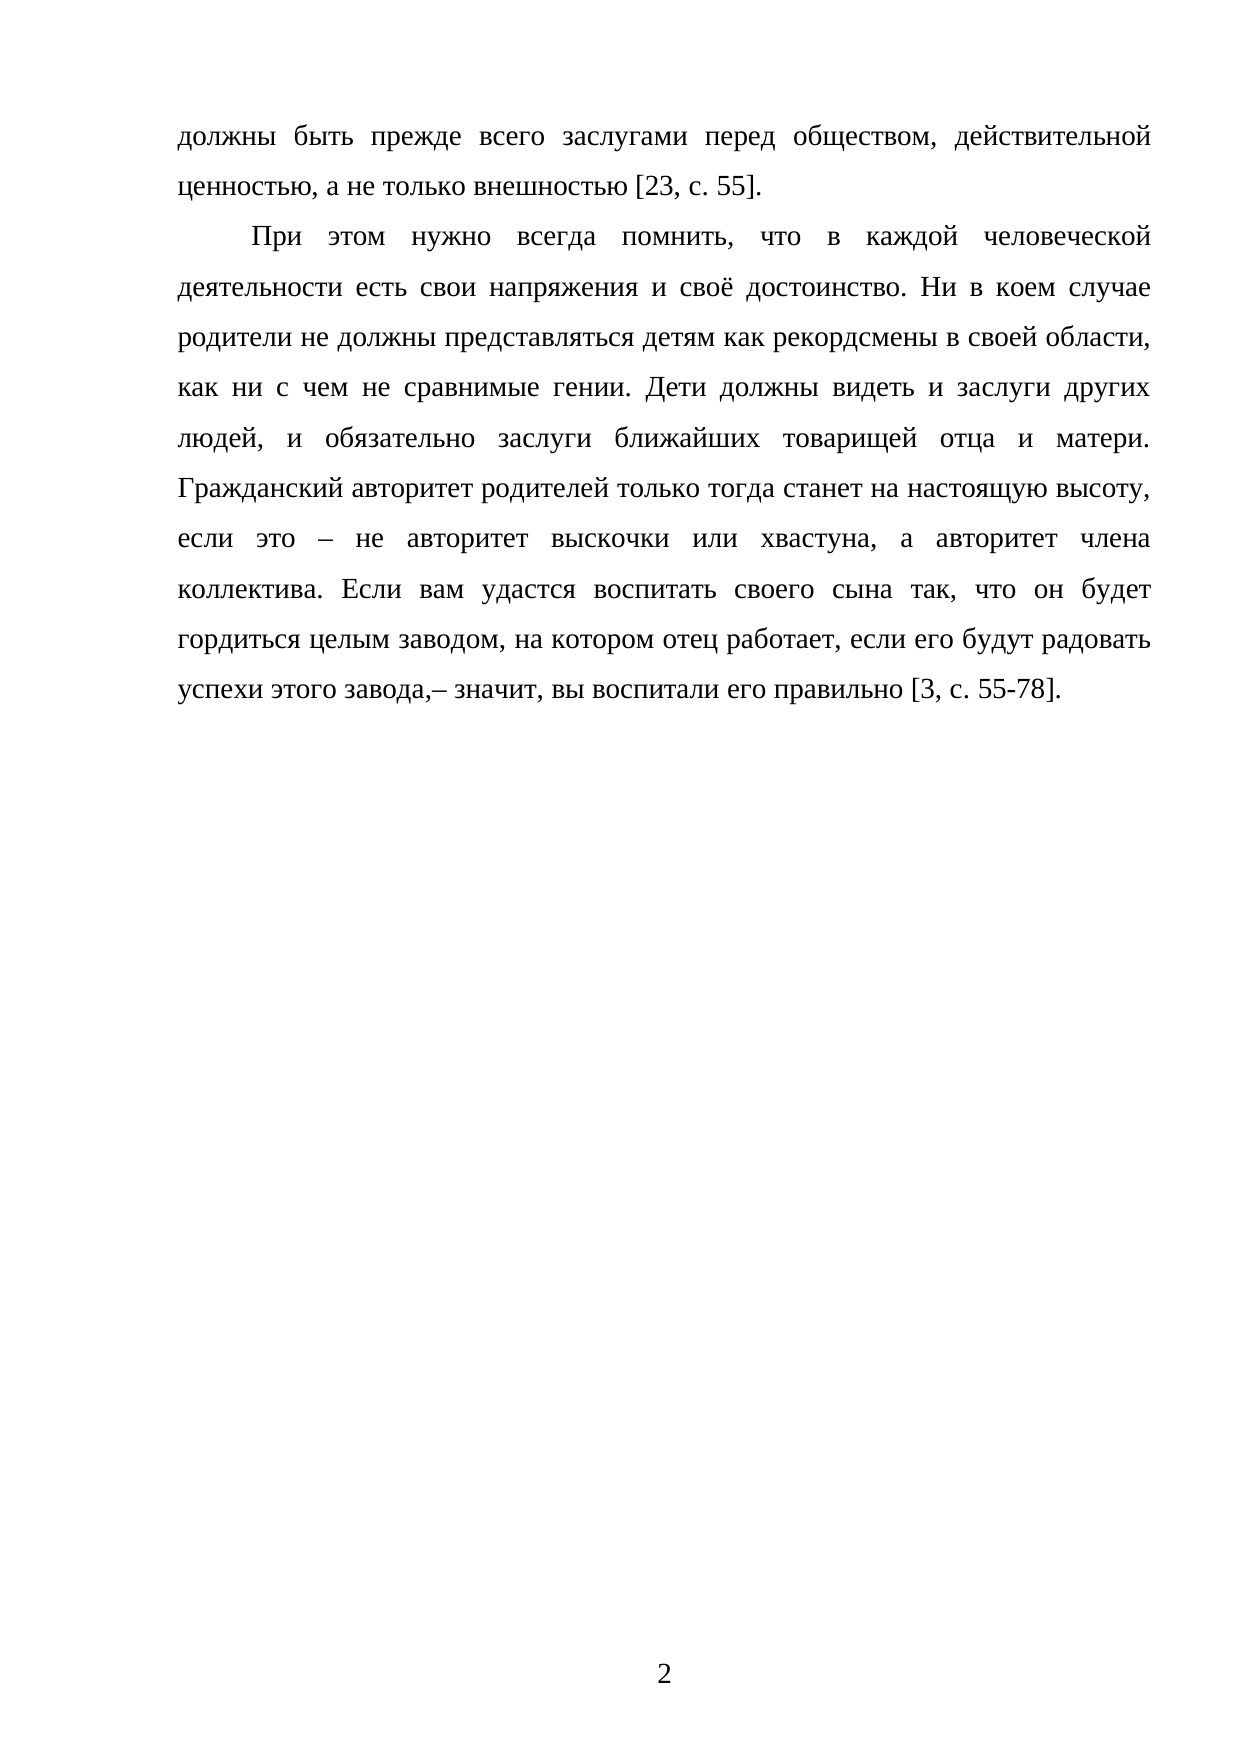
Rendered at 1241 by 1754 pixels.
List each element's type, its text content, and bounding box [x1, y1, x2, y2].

text При этом нужно всегда помнить, что в каждой человеческой деятельности есть свои напряжения и своё достоинство. Ни в коем случае родители не должны представляться детям как рекордсмены в своей области, как ни с чем не сравнимые гении. Дети должны видеть и заслуги других людей, и обязательно заслуги ближайших товарищей отца и матери. Гражданский авторитет родителей только тогда станет на настоящую высоту, если это – не авторитет выскочки или хвастуна, а авторитет члена коллектива. Если вам удастся воспитать своего сына так, что он будет гордиться целым заводом, на котором отец работает, если его будут радовать успехи этого завода,– значит, вы воспитали его правильно [3, с. 55-78]. [177, 219, 1152, 705]
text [177, 118, 1152, 202]
